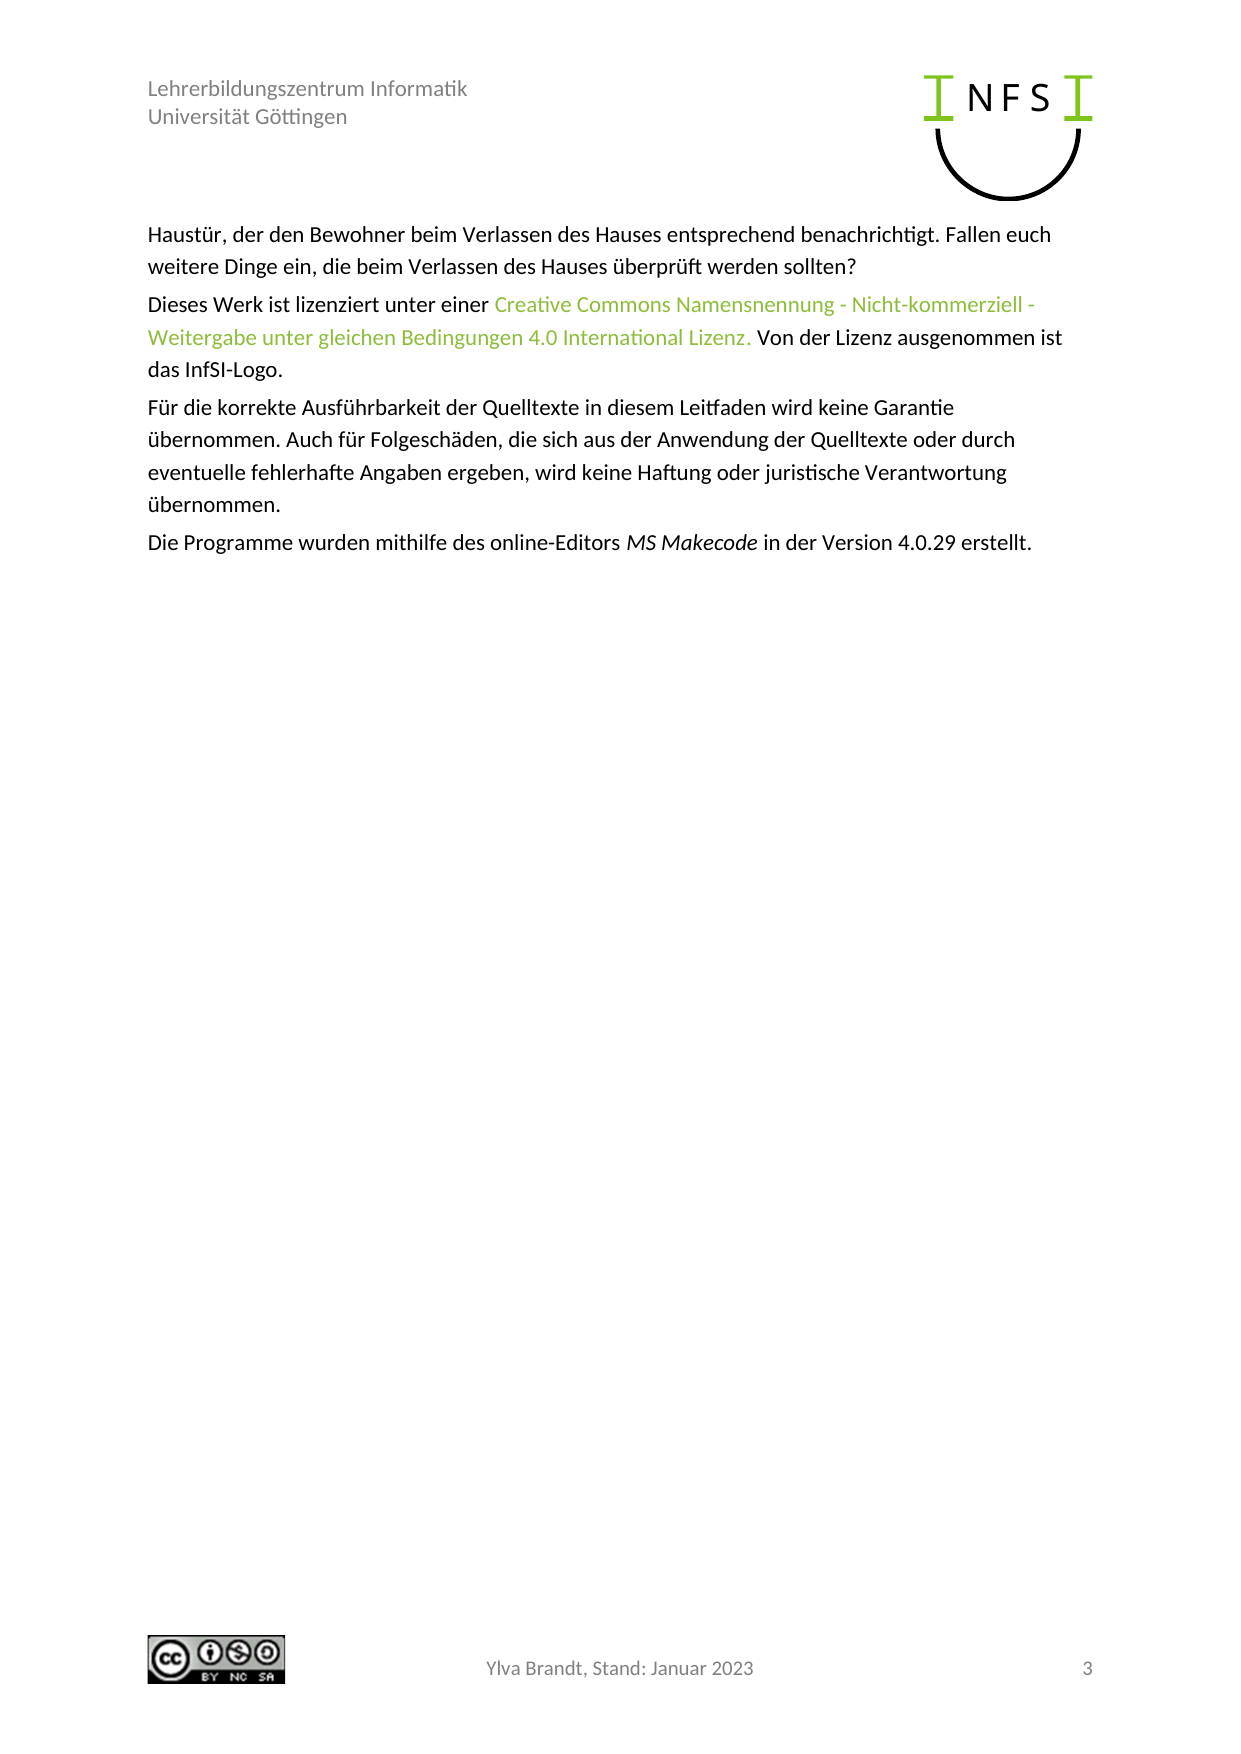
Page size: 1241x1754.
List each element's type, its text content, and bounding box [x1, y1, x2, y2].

text Für die korrekte Ausführbarkeit der Quelltexte in diesem Leitfaden wird keine Garantie übernommen. Auch für Folgeschäden, die sich aus der Anwendung der Quelltexte oder durch eventuelle fehlerhafte Angaben ergeben, wird keine Haftung oder juristische Verantwortung übernommen. [148, 393, 1093, 518]
text Dieses Werk ist lizenziert unter einer Creative Commons Namensnennung - Nicht-kommerziell - Weitergabe unter gleichen Bedingungen 4.0 International Lizenz. Von der Lizenz ausgenommen ist das InfSI-Logo. [148, 291, 1093, 383]
picture [147, 1635, 286, 1684]
text Die Programme wurden mithilfe des online-Editors MS Makecode in der Version 4.0.29 erstellt. [148, 528, 1093, 556]
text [148, 220, 1093, 280]
